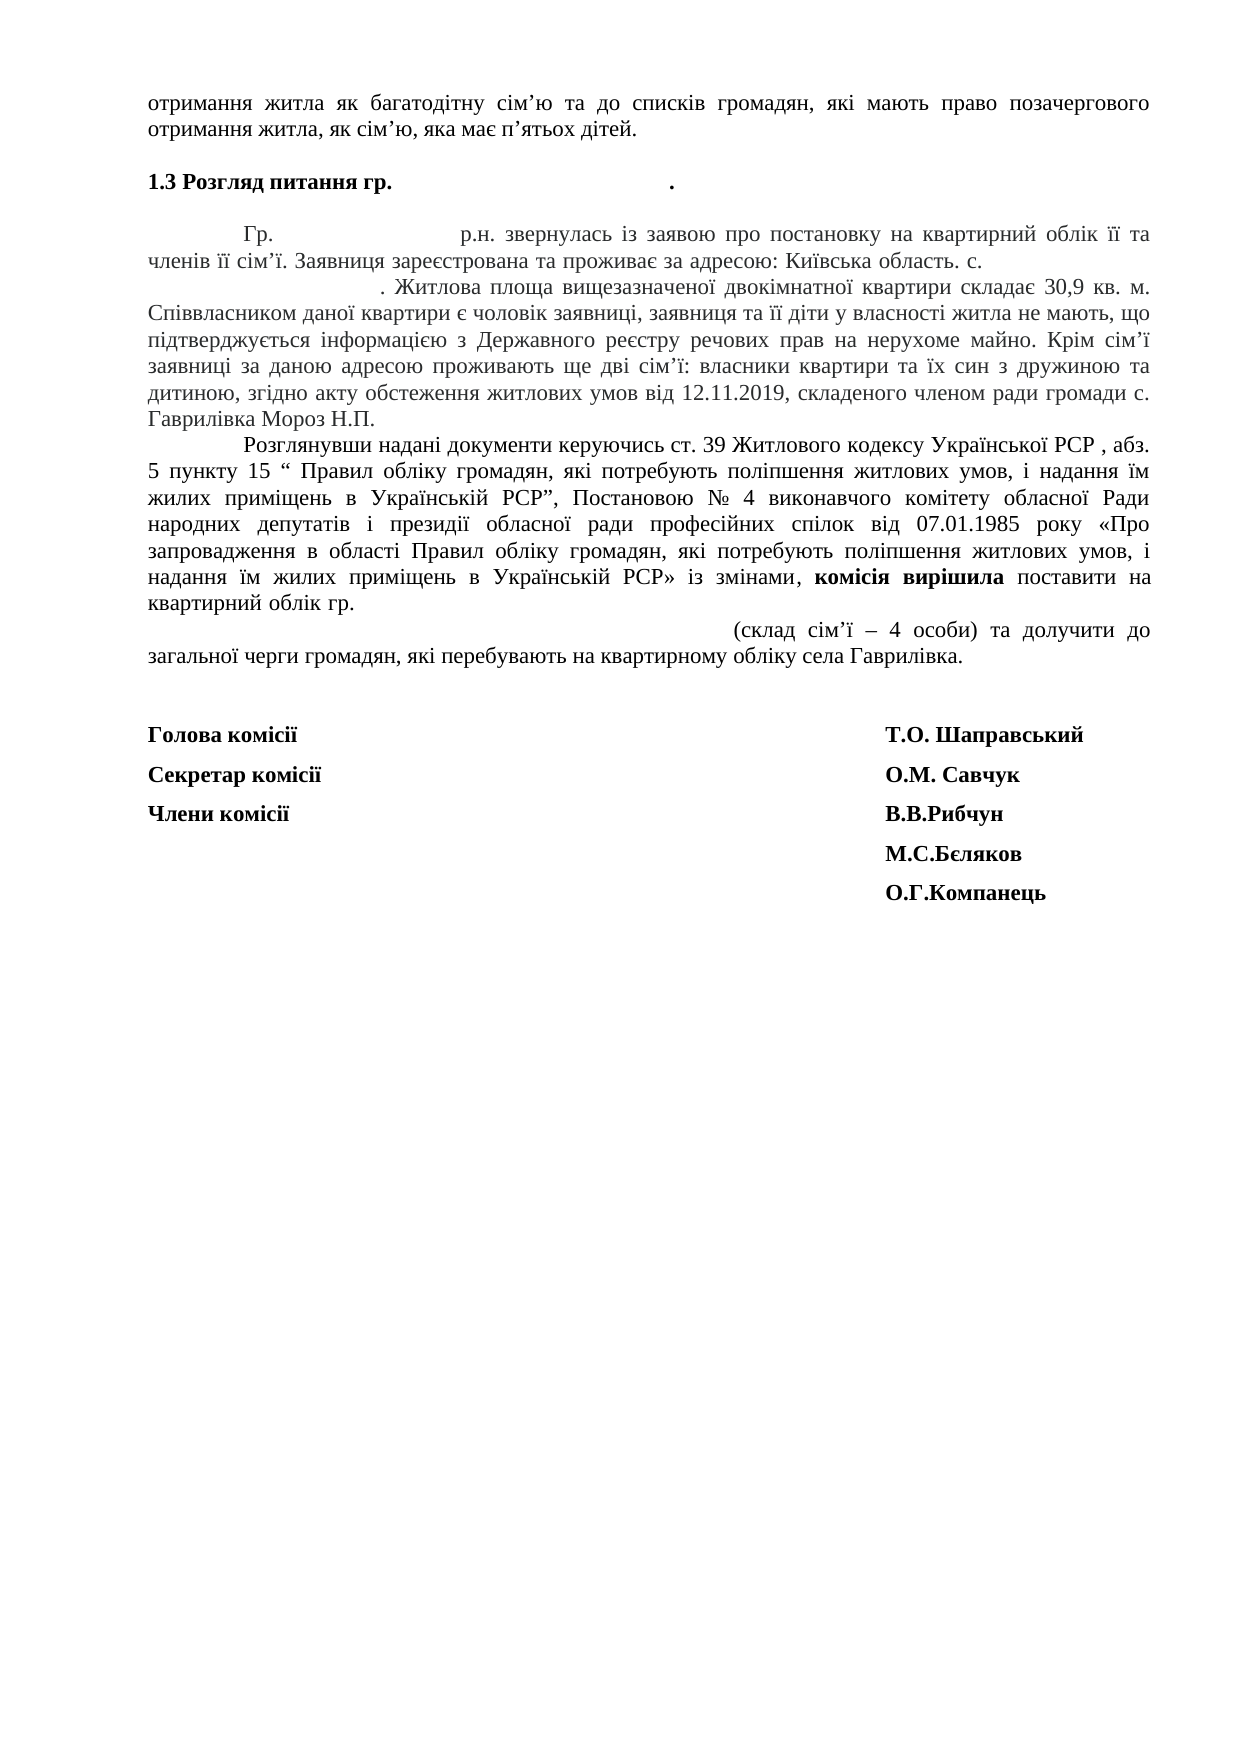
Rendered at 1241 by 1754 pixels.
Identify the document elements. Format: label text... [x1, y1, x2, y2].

text О.Г.Компанець [148, 879, 1152, 945]
text 1.3 Розгляд питання гр. Смик Людмили Павлівни. [148, 168, 1152, 194]
text Члени комісії В.В.Рибчун [148, 800, 1152, 826]
text Розглянувши надані документи керуючись ст. 39 Житлового кодексу Української РСР , абз. 5 пункту 15 “ Правил обліку громадян, які потребують поліпшення житлових умов, і надання їм жилих приміщень в Українській РСР”, Постановою № 4 виконавчого комітету обласної Ради народних депутатів і президії обласної ради професійних спілок від 07.01.1985 року «Про запровадження в області Правил обліку громадян, які потребують поліпшення житлових умов, і надання їм жилих приміщень в Українській РСР» із змінами, комісія вирішила поставити на квартирний облік гр. Смик Людмилу Павлівну та членів сім’ї : Смик Олександра Юрійовича, Смик Віктора Олександровича, Смик Єльміру Олександрівну (склад сім’ї – 4 особи) та долучити до загальної черги громадян, які перебувають на квартирному обліку села Гаврилівка. [148, 431, 1152, 668]
text Секретар комісії О.М. Савчук [148, 761, 1152, 787]
text М.С.Бєляков [148, 839, 1152, 866]
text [148, 89, 1152, 141]
text Гр. Смик Л.П., 1984 р.н. звернулась із заявою про постановку на квартирний облік її та членів її сім’ї. Заявниця зареєстрована та проживає за адресою: Київська область. с. Гаврилівка, вул. Садова, буд. 15, кв. 19. Житлова площа вищезазначеної двокімнатної квартири складає 30,9 кв. м. Співвласником даної квартири є чоловік заявниці, заявниця та її діти у власності житла не мають, що підтверджується інформацією з Державного реєстру речових прав на нерухоме майно. Крім сім’ї заявниці за даною адресою проживають ще дві сім’ї: власники квартири та їх син з дружиною та дитиною, згідно акту обстеження житлових умов від 12.11.2019, складеного членом ради громади с. Гаврилівка Мороз Н.П. [148, 220, 1152, 431]
text Голова комісії Т.О. Шаправський [148, 721, 1152, 747]
